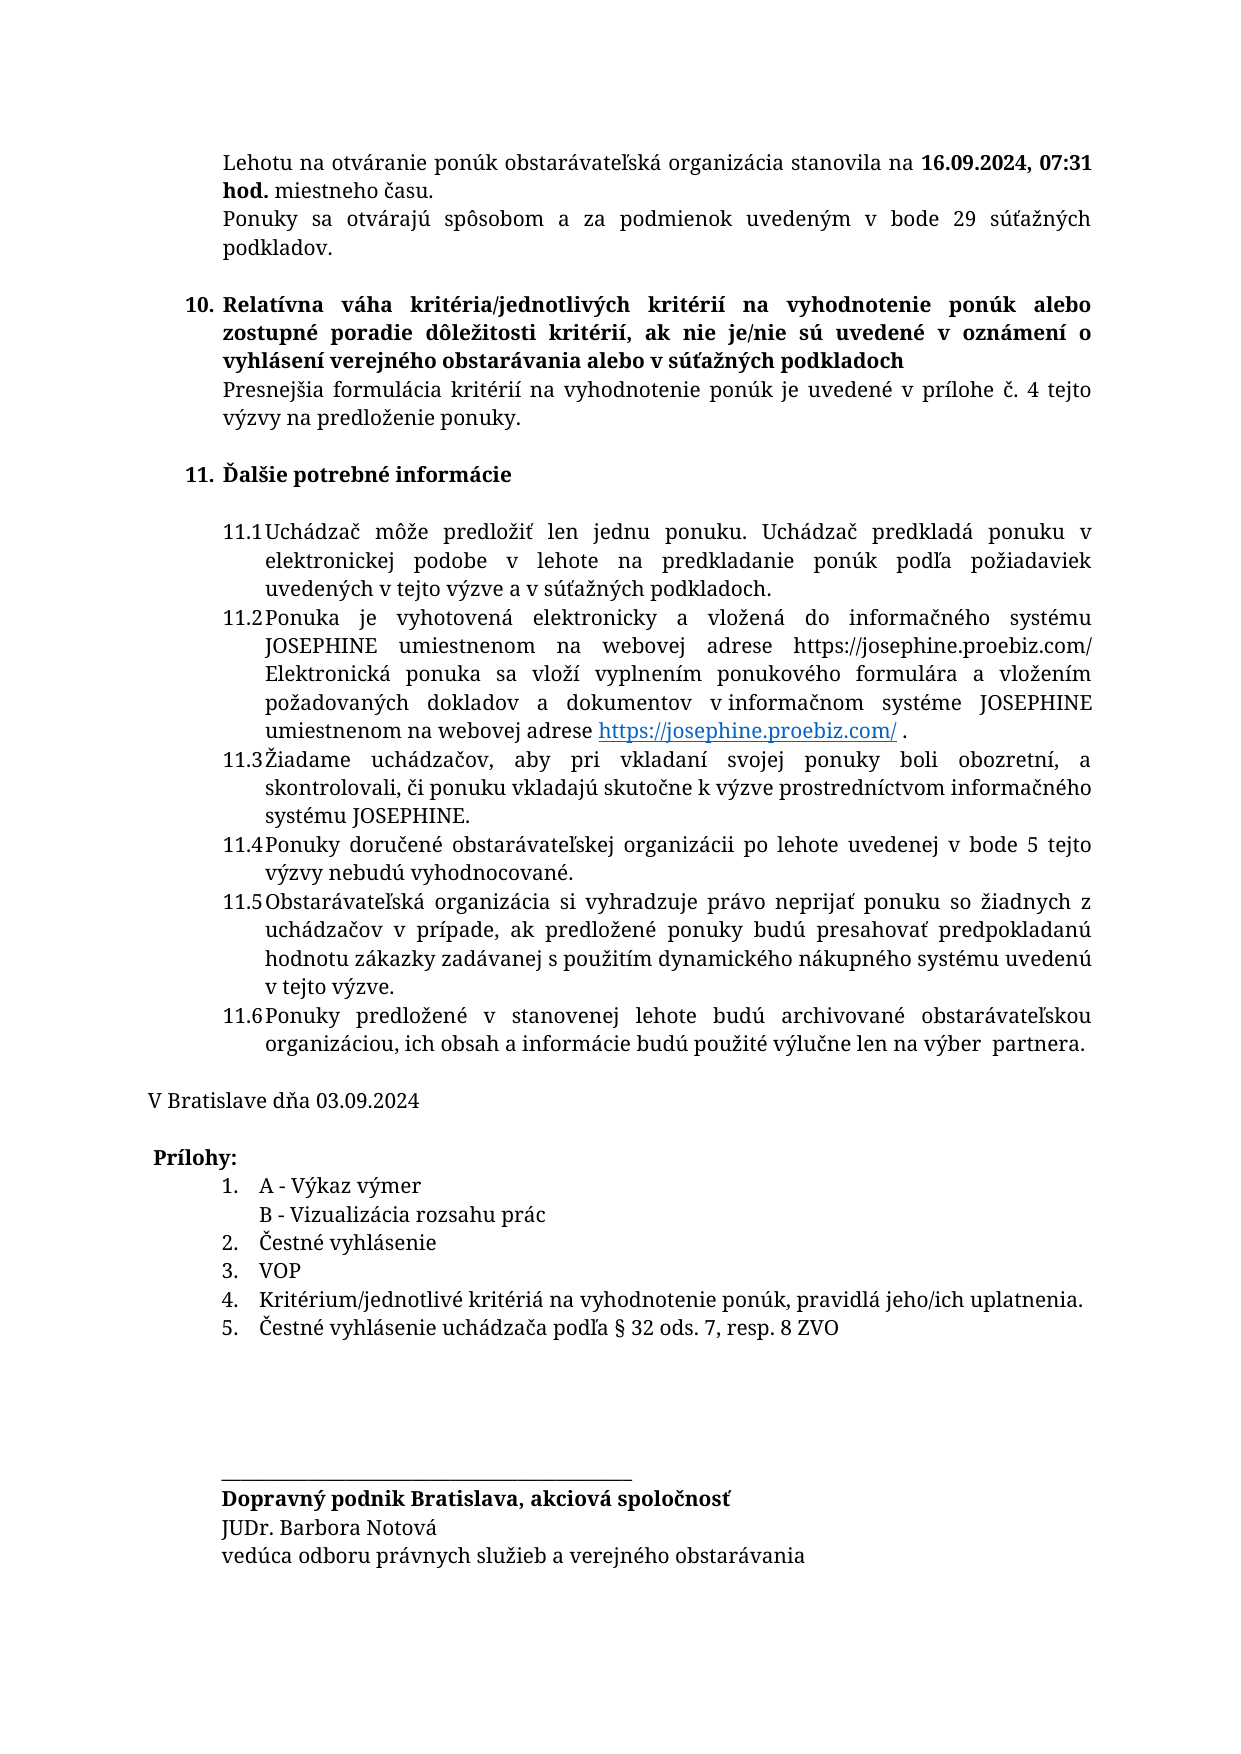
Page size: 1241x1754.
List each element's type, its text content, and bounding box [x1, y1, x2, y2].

list VOP [221, 1257, 1093, 1285]
list Ponuka je vyhotovená elektronicky a vložená do informačného systému JOSEPHINE umiestnenom na webovej adrese https://josephine.proebiz.com/ Elektronická ponuka sa vloží vyplnením ponukového formulára a vložením požadovaných dokladov a dokumentov v informačnom systéme JOSEPHINE umiestnenom na webovej adrese https://josephine.proebiz.com/ . [223, 603, 1093, 745]
list A - Výkaz výmer [221, 1171, 1093, 1200]
list Ponuky sa otvárajú spôsobom a za podmienok uvedeným v bode 29 súťažných podkladov. [223, 204, 1093, 261]
list Žiadame uchádzačov, aby pri vkladaní svojej ponuky boli obozretní, a skontrolovali, či ponuku vkladajú skutočne k výzve prostredníctvom informačného systému Josephine. [223, 745, 1093, 830]
text Prílohy: [148, 1143, 1093, 1171]
list Presnejšia formulácia kritérií na vyhodnotenie ponúk je uvedené v prílohe č. 4 tejto výzvy na predloženie ponuky. [223, 375, 1093, 432]
list Obstarávateľská organizácia si vyhradzuje právo neprijať ponuku so žiadnych z uchádzačov v prípade, ak predložené ponuky budú presahovať predpokladanú hodnotu zákazky zadávanej s použitím dynamického nákupného systému uvedenú v tejto výzve. [223, 887, 1093, 1001]
list Čestné vyhlásenie uchádzača podľa § 32 ods. 7, resp. 8 ZVO [221, 1313, 1093, 1342]
text Dopravný podnik Bratislava, akciová spoločnosť [148, 1484, 1093, 1513]
text vedúca odboru právnych služieb a verejného obstarávania [148, 1541, 1093, 1569]
list Relatívna váha kritéria/jednotlivých kritérií na vyhodnotenie ponúk alebo zostupné poradie dôležitosti kritérií, ak nie je/nie sú uvedené v oznámení o vyhlásení verejného obstarávania alebo v súťažných podkladoch [185, 290, 1093, 375]
list Kritérium/jednotlivé kritériá na vyhodnotenie ponúk, pravidlá jeho/ich uplatnenia. [221, 1285, 1093, 1313]
list B - Vizualizácia rozsahu prác [259, 1200, 1093, 1228]
list Ponuky predložené v stanovenej lehote budú archivované obstarávateľskou organizáciou, ich obsah a informácie budú použité výlučne len na výber partnera. [223, 1001, 1093, 1058]
list Uchádzač môže predložiť len jednu ponuku. Uchádzač predkladá ponuku v elektronickej podobe v lehote na predkladanie ponúk podľa požiadaviek uvedených v tejto výzve a v súťažných podkladoch. [223, 517, 1093, 603]
list Ponuky doručené obstarávateľskej organizácii po lehote uvedenej v bode 5 tejto výzvy nebudú vyhodnocované. [223, 830, 1093, 887]
text ___________________________________________ [148, 1456, 1093, 1484]
list Čestné vyhlásenie [221, 1228, 1093, 1257]
list Lehotu na otváranie ponúk obstarávateľská organizácia stanovila na 16.09.2024, 07:31 hod. miestneho času. [223, 148, 1093, 204]
text JUDr. Barbora Notová [148, 1513, 1093, 1541]
list Ďalšie potrebné informácie [185, 460, 1093, 489]
text V Bratislave dňa 03.09.2024 [148, 1086, 1093, 1114]
